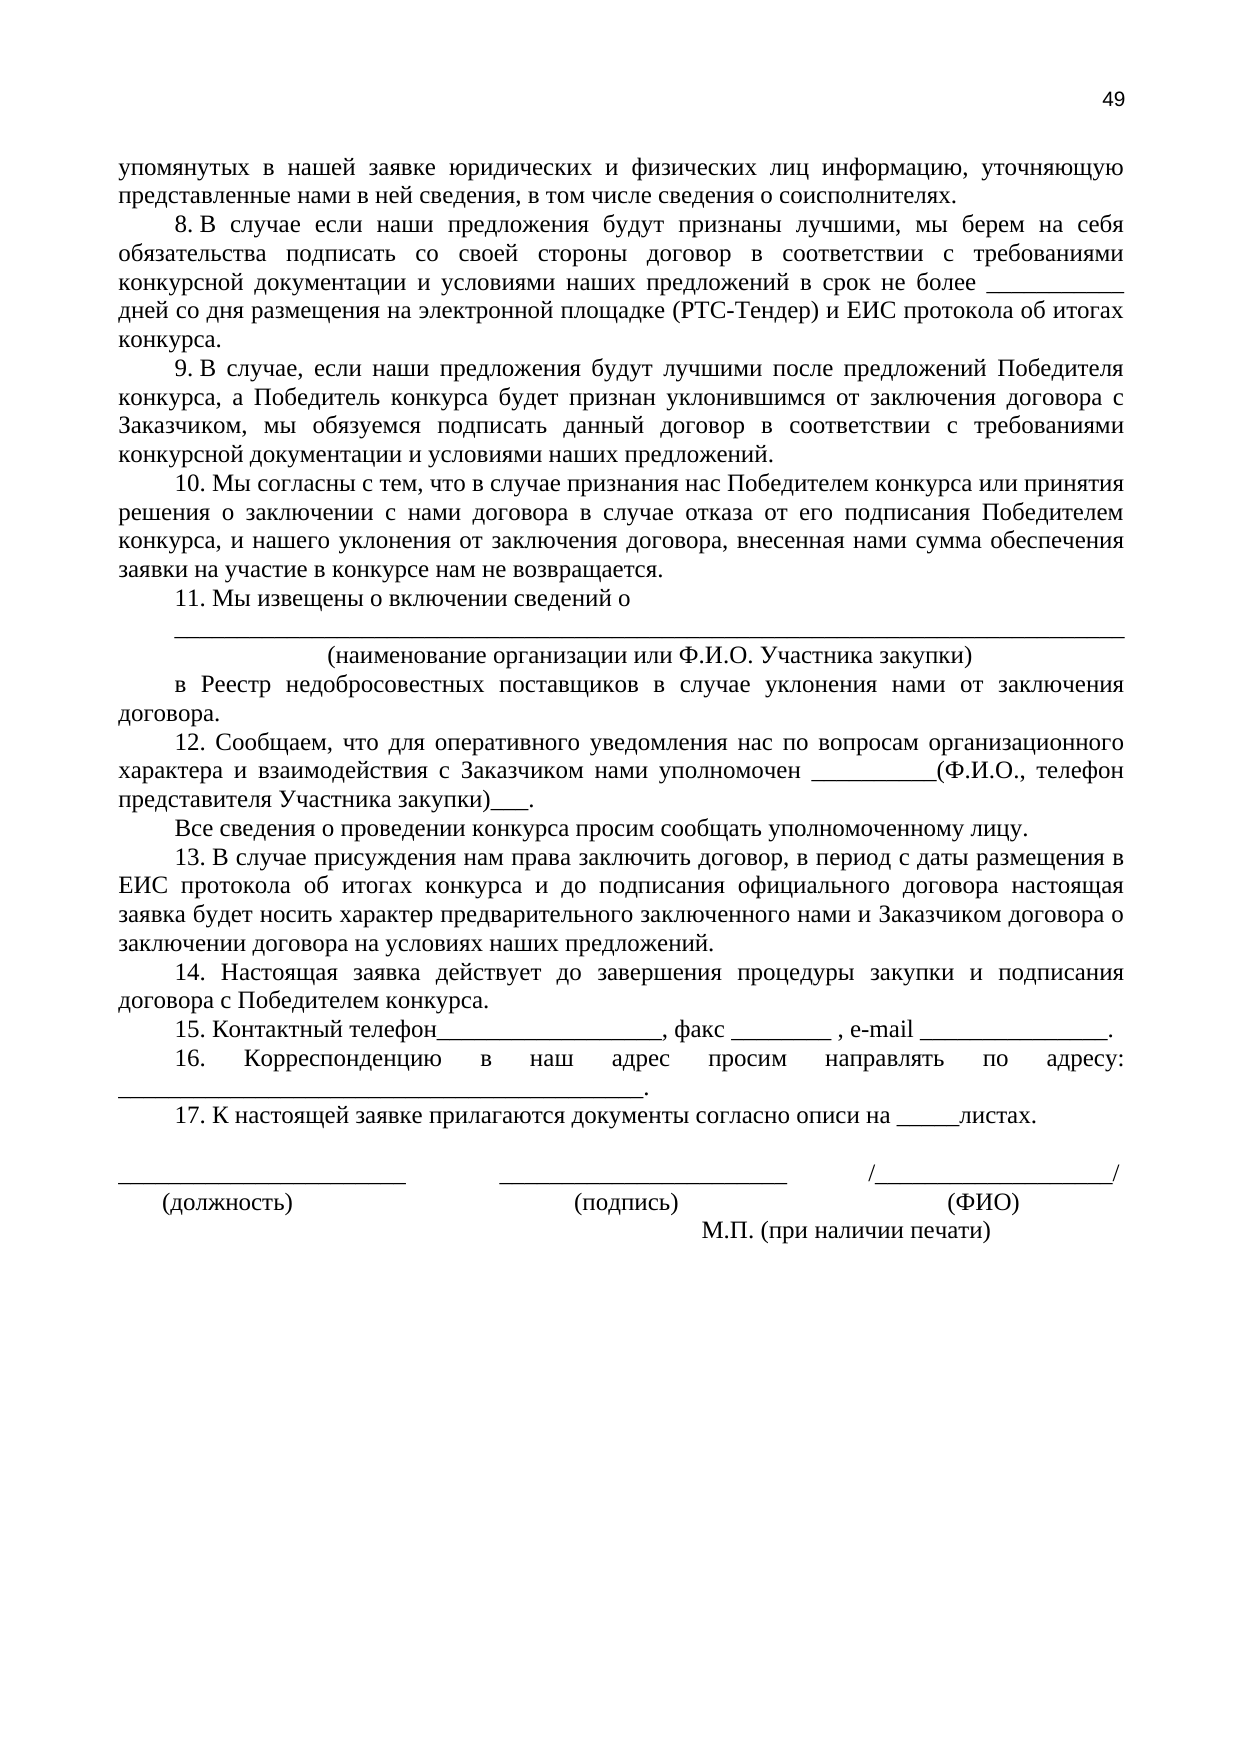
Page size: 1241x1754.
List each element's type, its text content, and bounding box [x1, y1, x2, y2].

text (наименование организации или Ф.И.О. Участника закупки) [118, 640, 1125, 669]
text 13. В случае присуждения нам права заключить договор, в период с даты размещения в ЕИС протокола об итогах конкурса и до подписания официального договора настоящая заявка будет носить характер предварительного заключенного нами и Заказчиком договора о заключении договора на условиях наших предложений. [118, 842, 1125, 957]
text 12. Сообщаем, что для оперативного уведомления нас по вопросам организационного характера и взаимодействия с Заказчиком нами уполномочен __________(Ф.И.О., телефон представителя Участника закупки)___. [118, 727, 1125, 813]
text 14. Настоящая заявка действует до завершения процедуры закупки и подписания договора с Победителем конкурса. [118, 957, 1125, 1014]
text Все сведения о проведении конкурса просим сообщать уполномоченному лицу. [118, 813, 1125, 842]
text 8. В случае если наши предложения будут признаны лучшими, мы берем на себя обязательства подписать со своей стороны договор в соответствии с требованиями конкурсной документации и условиями наших предложений в срок не более ___________ дней со дня размещения на электронной площадке (РТС-Тендер) и ЕИС протокола об итогах конкурса. [118, 209, 1125, 353]
text 11. Мы извещены о включении сведений о [118, 583, 1125, 612]
text (должность) (подпись) (ФИО) [118, 1187, 1125, 1215]
text 10. Мы согласны с тем, что в случае признания нас Победителем конкурса или принятия решения о заключении с нами договора в случае отказа от его подписания Победителем конкурса, и нашего уклонения от заключения договора, внесенная нами сумма обеспечения заявки на участие в конкурсе нам не возвращается. [118, 468, 1125, 583]
text 16. Корреспонденцию в наш адрес просим направлять по адресу: __________________________________________. [118, 1043, 1125, 1100]
text М.П. (при наличии печати) [118, 1215, 1125, 1244]
text 15. Контактный телефон__________________, факс ________ , e-mail _______________. [174, 1014, 1125, 1043]
text в Реестр недобросовестных поставщиков в случае уклонения нами от заключения договора. [118, 669, 1125, 727]
text _______________________ _______________________ /___________________/ [118, 1158, 1125, 1187]
text ____________________________________________________________________________ [118, 612, 1125, 640]
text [118, 152, 1125, 209]
text 17. К настоящей заявке прилагаются документы согласно описи на _____листах. [118, 1100, 1125, 1129]
text 9. В случае, если наши предложения будут лучшими после предложений Победителя конкурса, а Победитель конкурса будет признан уклонившимся от заключения договора с Заказчиком, мы обязуемся подписать данный договор в соответствии с требованиями конкурсной документации и условиями наших предложений. [118, 353, 1125, 468]
